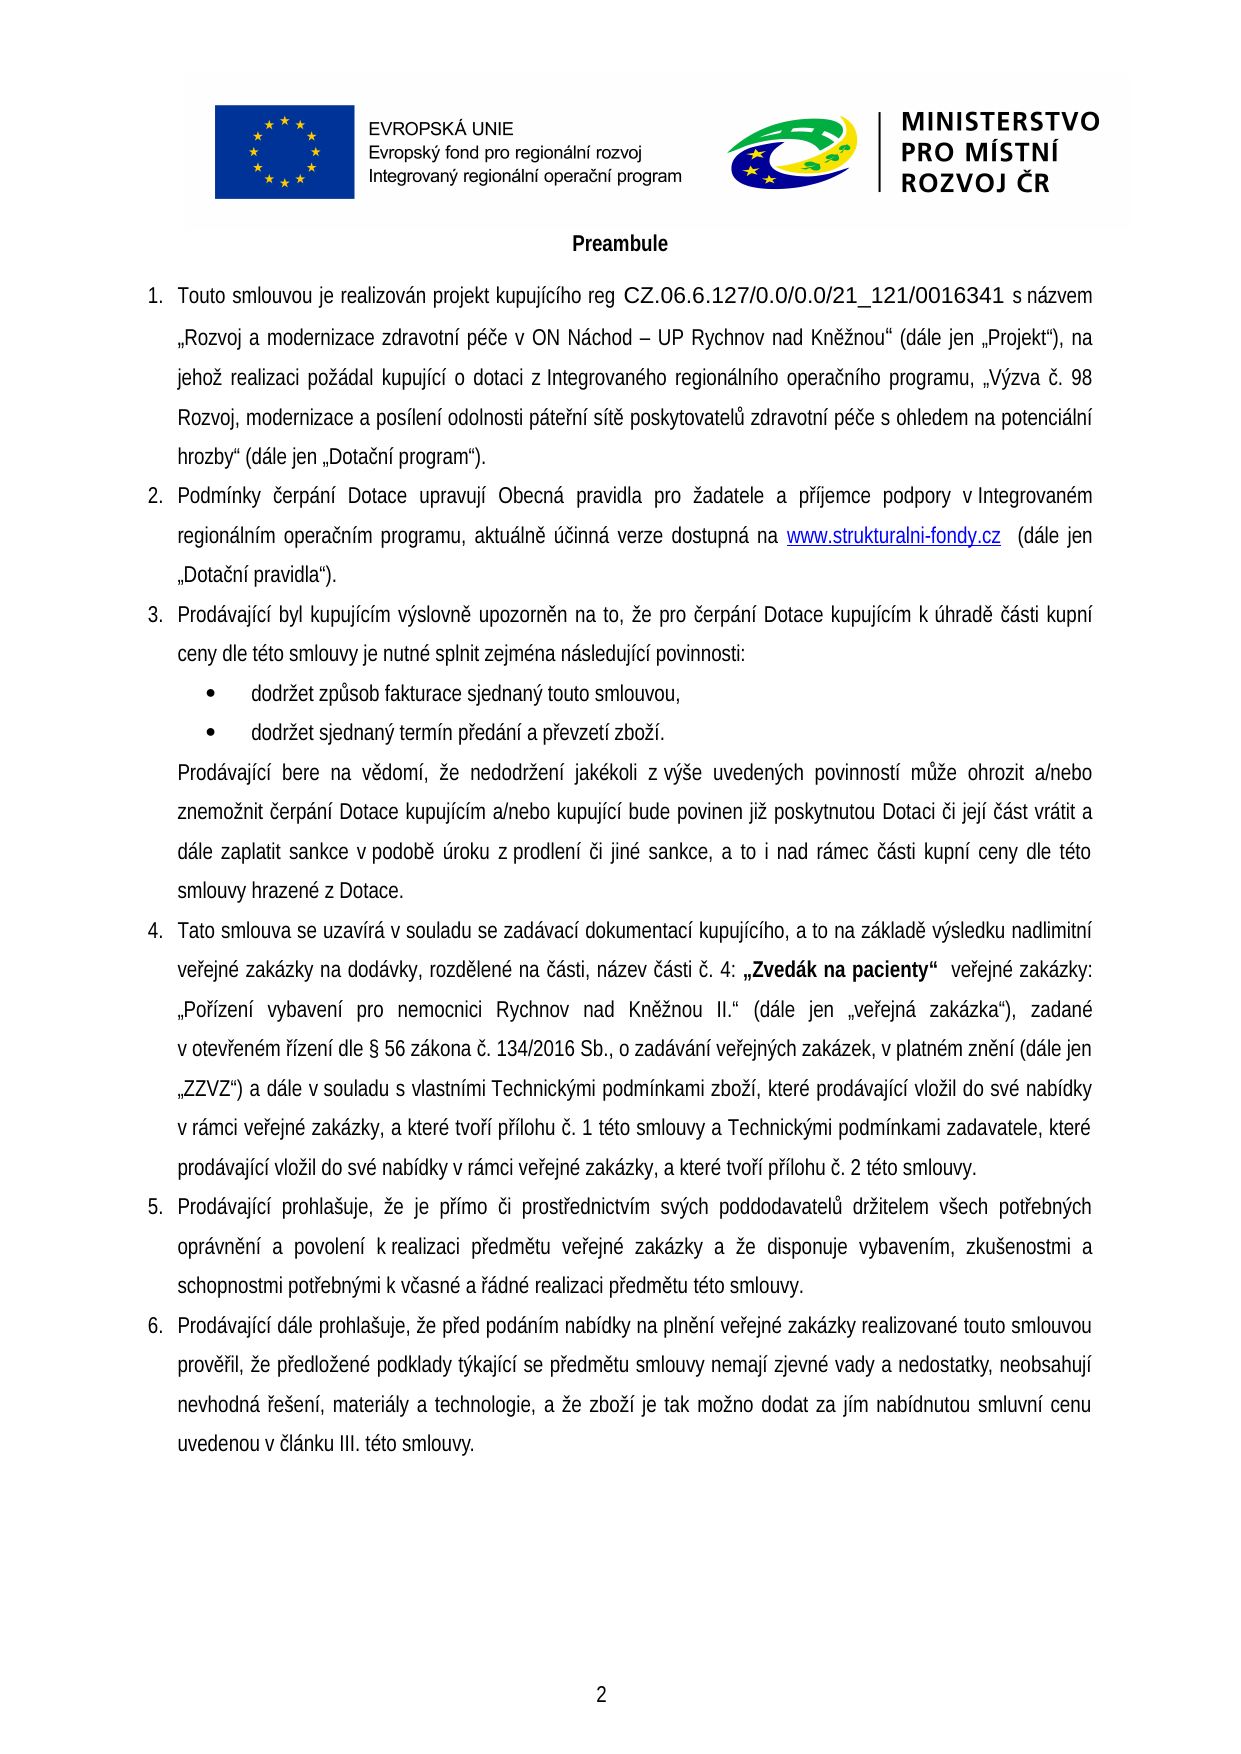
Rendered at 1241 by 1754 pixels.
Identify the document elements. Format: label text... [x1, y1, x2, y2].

list Prodávající prohlašuje, že je přímo či prostřednictvím svých poddodavatelů držitelem všech potřebných oprávnění a povolení k realizaci předmětu veřejné zakázky a že disponuje vybavením, zkušenostmi a schopnostmi potřebnými k včasné a řádné realizaci předmětu této smlouvy. [148, 1193, 1093, 1298]
picture [184, 73, 1130, 230]
list Prodávající bere na vědomí, že nedodržení jakékoli z výše uvedených povinností může ohrozit a/nebo znemožnit čerpání Dotace kupujícím a/nebo kupující bude povinen již poskytnutou Dotaci či její část vrátit a dále zaplatit sankce v podobě úroku z prodlení či jiné sankce, a to i nad rámec části kupní ceny dle této smlouvy hrazené z Dotace. [177, 759, 1093, 904]
list Podmínky čerpání Dotace upravují Obecná pravidla pro žadatele a příjemce podpory v Integrovaném regionálním operačním programu, aktuálně účinná verze dostupná na www.strukturalni-fondy.cz (dále jen „Dotační pravidla“). [148, 482, 1093, 588]
text Preambule [148, 230, 1093, 256]
list dodržet způsob fakturace sjednaný touto smlouvou, [207, 680, 1093, 706]
list Tato smlouva se uzavírá v souladu se zadávací dokumentací kupujícího, a to na základě výsledku nadlimitní veřejné zakázky na dodávky, rozdělené na části, název části č. 4: „Zvedák na pacienty“ veřejné zakázky: „Pořízení vybavení pro nemocnici Rychnov nad Kněžnou II.“ (dále jen „veřejná zakázka“), zadané v otevřeném řízení dle § 56 zákona č. 134/2016 Sb., o zadávání veřejných zakázek, v platném znění (dále jen „ZZVZ“) a dále v souladu s vlastními Technickými podmínkami zboží, které prodávající vložil do své nabídky v rámci veřejné zakázky, a které tvoří přílohu č. 1 této smlouvy a Technickými podmínkami zadavatele, které prodávající vložil do své nabídky v rámci veřejné zakázky, a které tvoří přílohu č. 2 této smlouvy. [148, 917, 1093, 1180]
list Prodávající byl kupujícím výslovně upozorněn na to, že pro čerpání Dotace kupujícím k úhradě části kupní ceny dle této smlouvy je nutné splnit zejména následující povinnosti: [148, 601, 1093, 667]
list Touto smlouvou je realizován projekt kupujícího reg CZ.06.6.127/0.0/0.0/21_121/0016341 s názvem „Rozvoj a modernizace zdravotní péče v ON Náchod – UP Rychnov nad Kněžnou“ (dále jen „Projekt“), na jehož realizaci požádal kupující o dotaci z Integrovaného regionálního operačního programu, „Výzva č. 98 Rozvoj, modernizace a posílení odolnosti páteřní sítě poskytovatelů zdravotní péče s ohledem na potenciální hrozby“ (dále jen „Dotační program“). [148, 282, 1093, 469]
list Prodávající dále prohlašuje, že před podáním nabídky na plnění veřejné zakázky realizované touto smlouvou prověřil, že předložené podklady týkající se předmětu smlouvy nemají zjevné vady a nedostatky, neobsahují nevhodná řešení, materiály a technologie, a že zboží je tak možno dodat za jím nabídnutou smluvní cenu uvedenou v článku III. této smlouvy. [148, 1312, 1093, 1456]
list dodržet sjednaný termín předání a převzetí zboží. [207, 719, 1093, 746]
